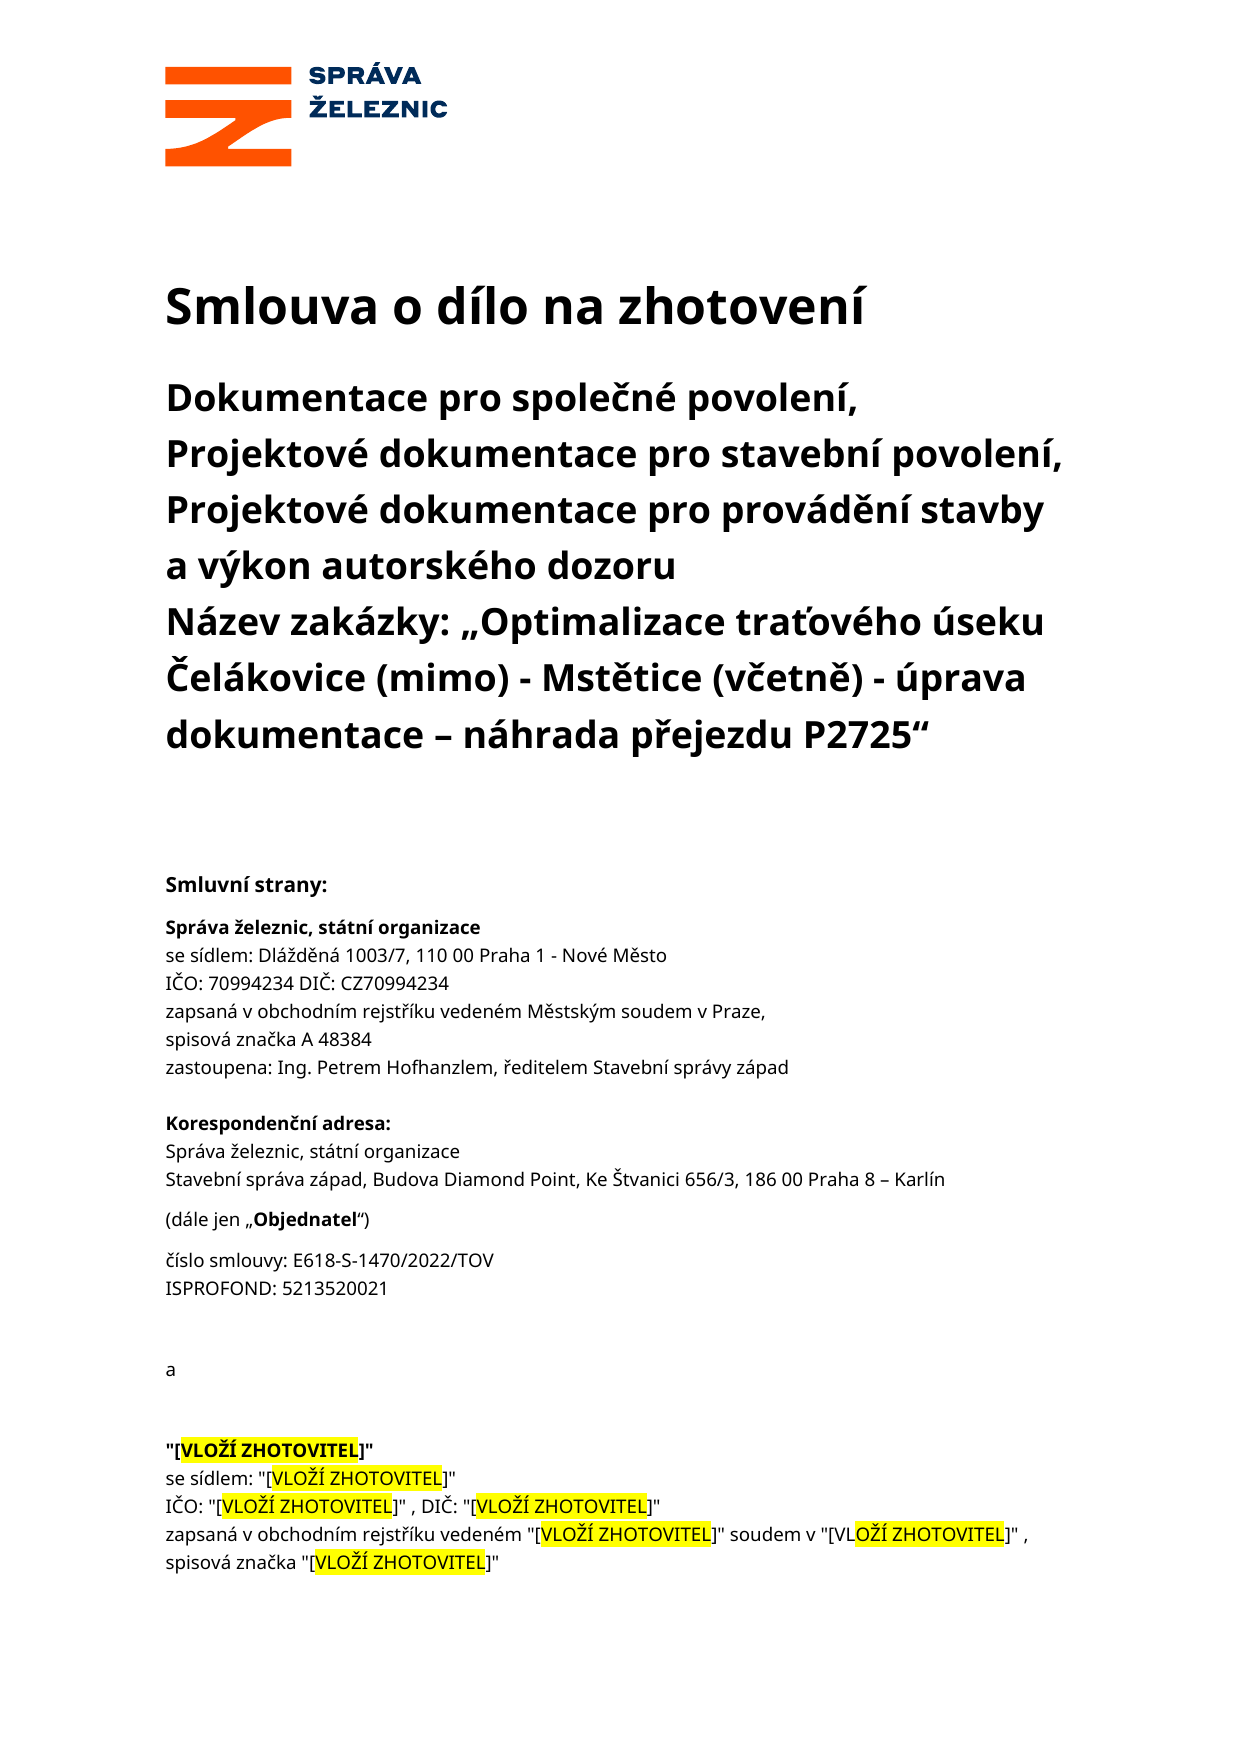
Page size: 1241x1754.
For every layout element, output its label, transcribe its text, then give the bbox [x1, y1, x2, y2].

text spisová značka "[VLOŽÍ ZHOTOVITEL]" [485, 1549, 1075, 1575]
text spisová značka A 48384 [165, 1026, 1075, 1052]
text (dále jen „Objednatel“) [165, 1207, 1075, 1232]
text Název zakázky: [165, 596, 1075, 759]
text Korespondenční adresa: [165, 1110, 1075, 1136]
text Smlouva o dílo na zhotovení [165, 271, 1075, 339]
text spisová značka "[VLOŽÍ ZHOTOVITEL]" [165, 1549, 315, 1575]
text zapsaná v obchodním rejstříku vedeném "[VLOŽÍ ZHOTOVITEL]" soudem v "[VLOŽÍ ZHOTOVITEL]" , [165, 1521, 541, 1547]
text Projektové dokumentace pro stavební povolení, Projektové dokumentace pro provádění stavby a výkon autorského dozoru [165, 427, 1075, 591]
text Dokumentace pro společné povolení, [165, 371, 1075, 422]
text a [165, 1356, 1075, 1382]
text Smluvní strany: [165, 870, 1075, 899]
text se sídlem: "[VLOŽÍ ZHOTOVITEL]" [442, 1465, 1075, 1491]
text IČO: "[VLOŽÍ ZHOTOVITEL]" , DIČ: "[VLOŽÍ ZHOTOVITEL]" [647, 1493, 1075, 1519]
text se sídlem: Dlážděná 1003/7, 110 00 Praha 1 - Nové Město [165, 942, 1075, 967]
text Stavební správa západ, Budova Diamond Point, Ke Štvanici 656/3, 186 00 Praha 8 – Karlín [165, 1166, 1075, 1192]
text ISPROFOND: 5213520021 [165, 1275, 1075, 1301]
text se sídlem: "[VLOŽÍ ZHOTOVITEL]" [165, 1465, 272, 1491]
text zapsaná v obchodním rejstříku vedeném Městským soudem v Praze, [165, 998, 1075, 1023]
text zastoupena: Ing. Petrem Hofhanzlem, ředitelem Stavební správy západ [165, 1054, 1075, 1079]
text "[VLOŽÍ ZHOTOVITEL]" [358, 1437, 1075, 1463]
text číslo smlouvy: E618-S-1470/2022/TOV [165, 1247, 1075, 1273]
text Správa železnic, státní organizace [165, 1138, 1075, 1164]
text IČO: 70994234 DIČ: CZ70994234 [165, 970, 1075, 996]
text Správa železnic, státní organizace [165, 914, 1075, 939]
